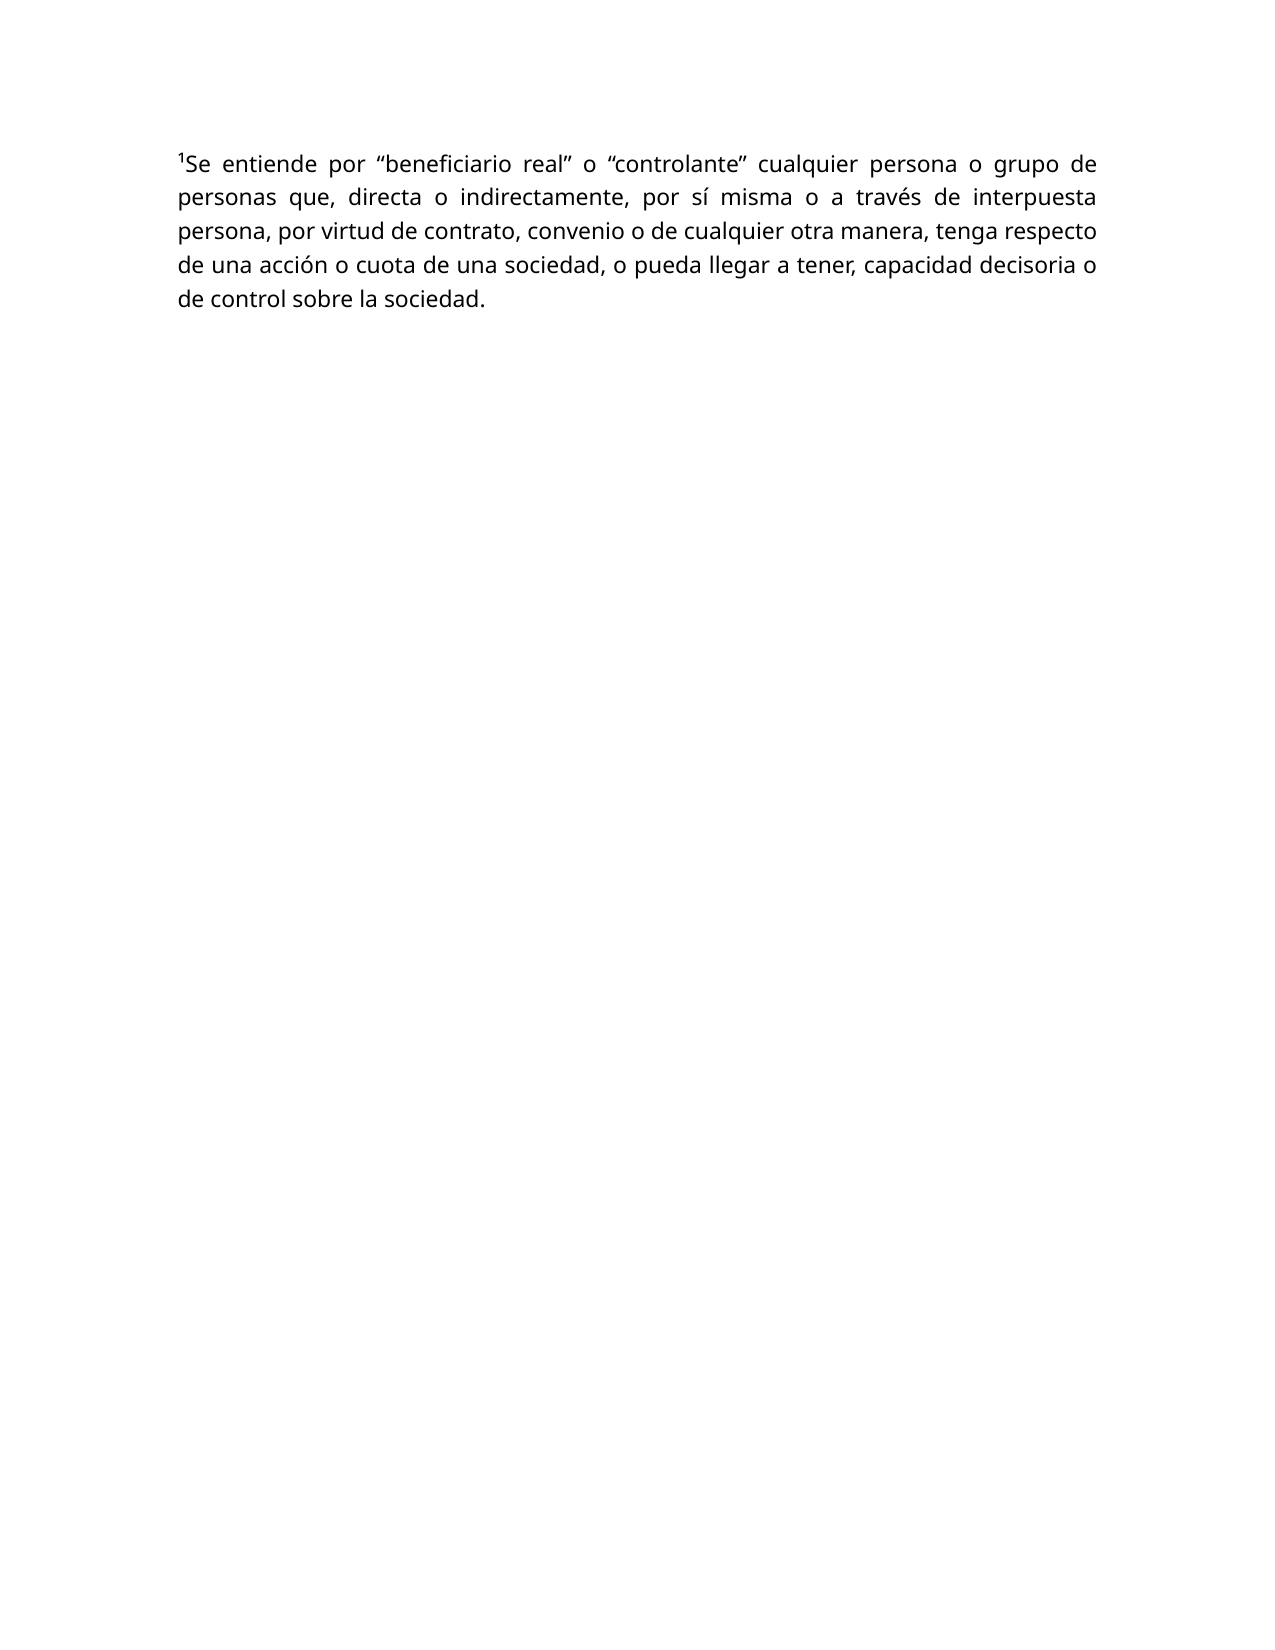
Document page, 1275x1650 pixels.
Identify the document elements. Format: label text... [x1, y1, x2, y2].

text ¹Se entiende por “beneficiario real” o “controlante” cualquier persona o grupo de personas que, directa o indirectamente, por sí misma o a través de interpuesta persona, por virtud de contrato, convenio o de cualquier otra manera, tenga respecto de una acción o cuota de una sociedad, o pueda llegar a tener, capacidad decisoria o de control sobre la sociedad. [177, 148, 1098, 314]
